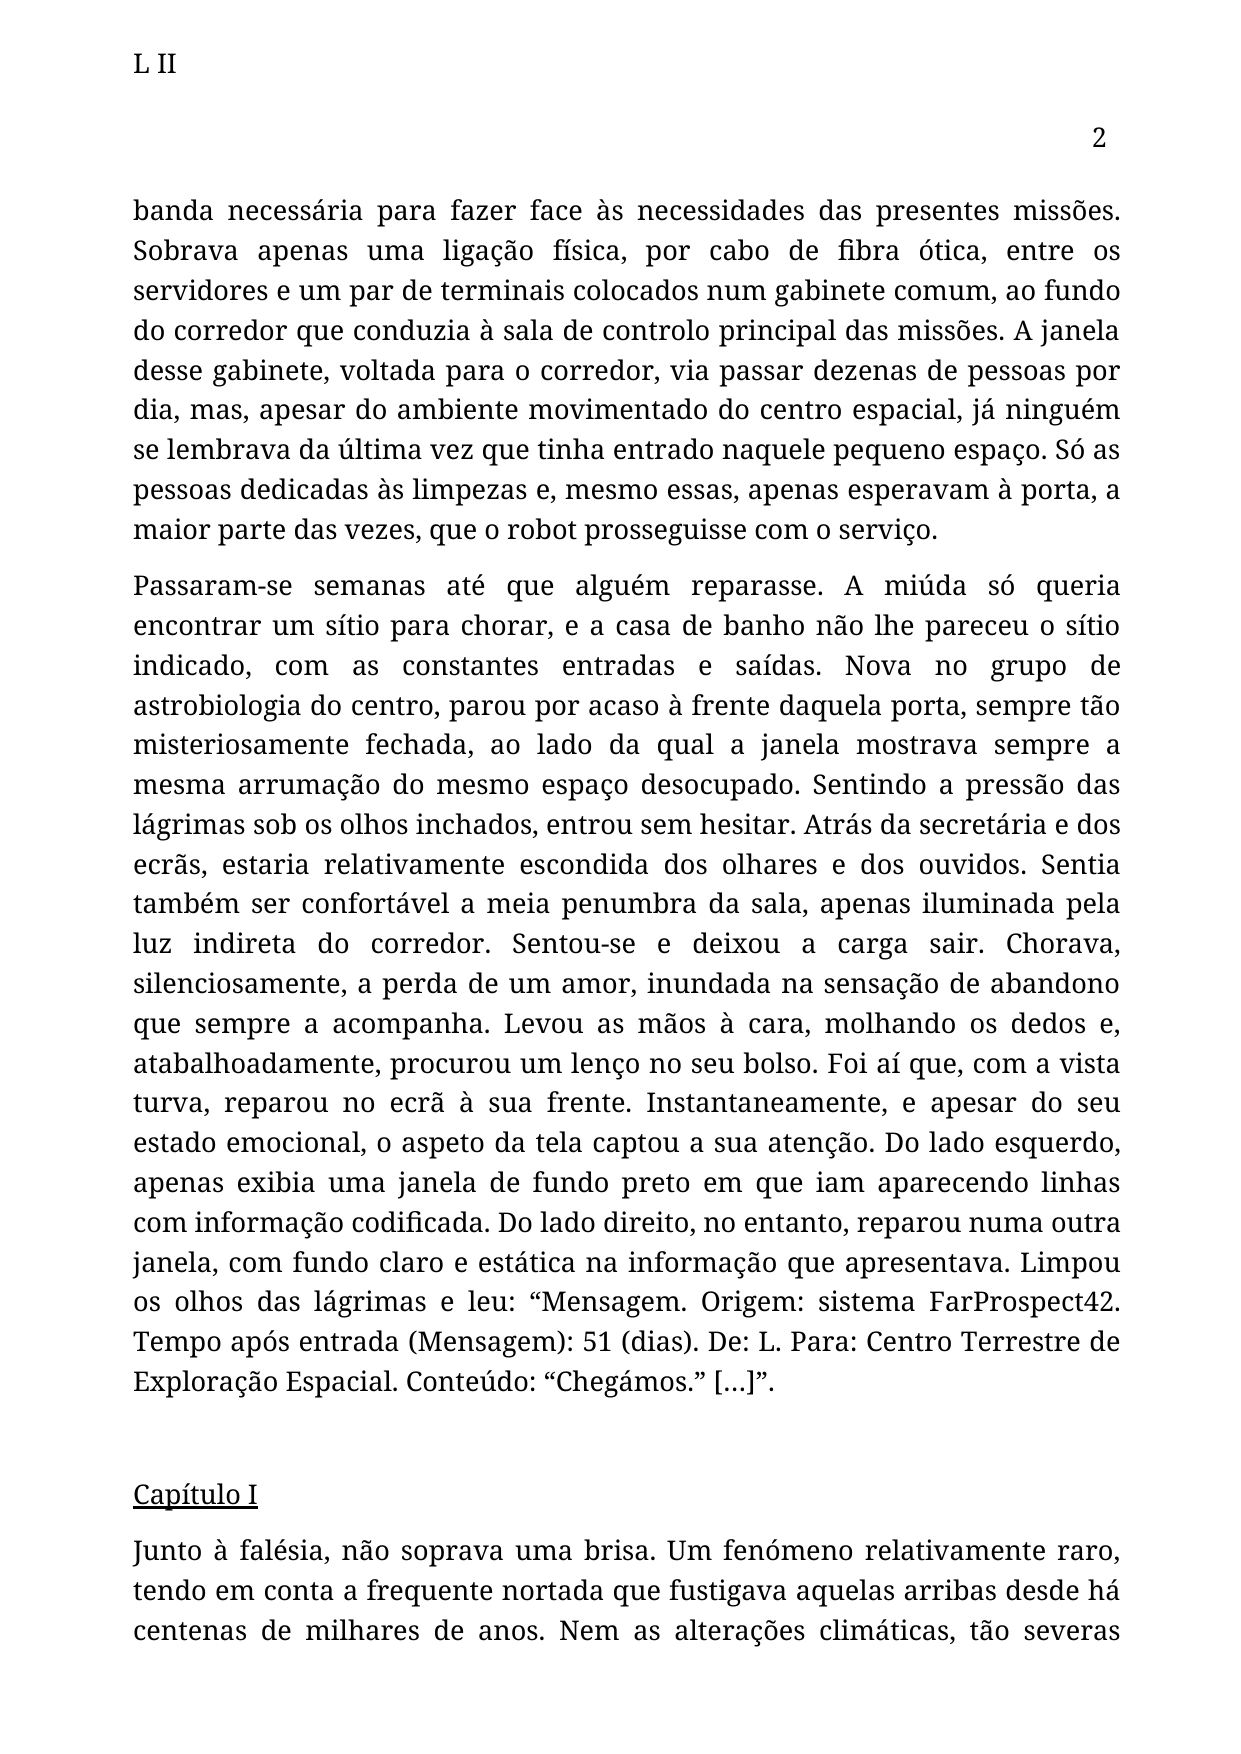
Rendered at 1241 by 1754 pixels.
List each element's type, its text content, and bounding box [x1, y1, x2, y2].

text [133, 192, 1122, 547]
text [133, 1532, 1122, 1648]
text Capítulo I [133, 1475, 1122, 1512]
text Passaram-se semanas até que alguém reparasse. A miúda só queria encontrar um sítio para chorar, e a casa de banho não lhe pareceu o sítio indicado, com as constantes entradas e saídas. Nova no grupo de astrobiologia do centro, parou por acaso à frente daquela porta, sempre tão misteriosamente fechada, ao lado da qual a janela mostrava sempre a mesma arrumação do mesmo espaço desocupado. Sentindo a pressão das lágrimas sob os olhos inchados, entrou sem hesitar. Atrás da secretária e dos ecrãs, estaria relativamente escondida dos olhares e dos ouvidos. Sentia também ser confortável a meia penumbra da sala, apenas iluminada pela luz indireta do corredor. Sentou-se e deixou a carga sair. Chorava, silenciosamente, a perda de um amor, inundada na sensação de abandono que sempre a acompanha. Levou as mãos à cara, molhando os dedos e, atabalhoadamente, procurou um lenço no seu bolso. Foi aí que, com a vista turva, reparou no ecrã à sua frente. Instantaneamente, e apesar do seu estado emocional, o aspeto da tela captou a sua atenção. Do lado esquerdo, apenas exibia uma janela de fundo preto em que iam aparecendo linhas com informação codificada. Do lado direito, no entanto, reparou numa outra janela, com fundo claro e estática na informação que apresentava. Limpou os olhos das lágrimas e leu: “Mensagem. Origem: sistema FarProspect42. Tempo após entrada (Mensagem): 51 (dias). De: L. Para: Centro Terrestre de Exploração Espacial. Conteúdo: “Chegámos.” […]”. [133, 567, 1122, 1399]
